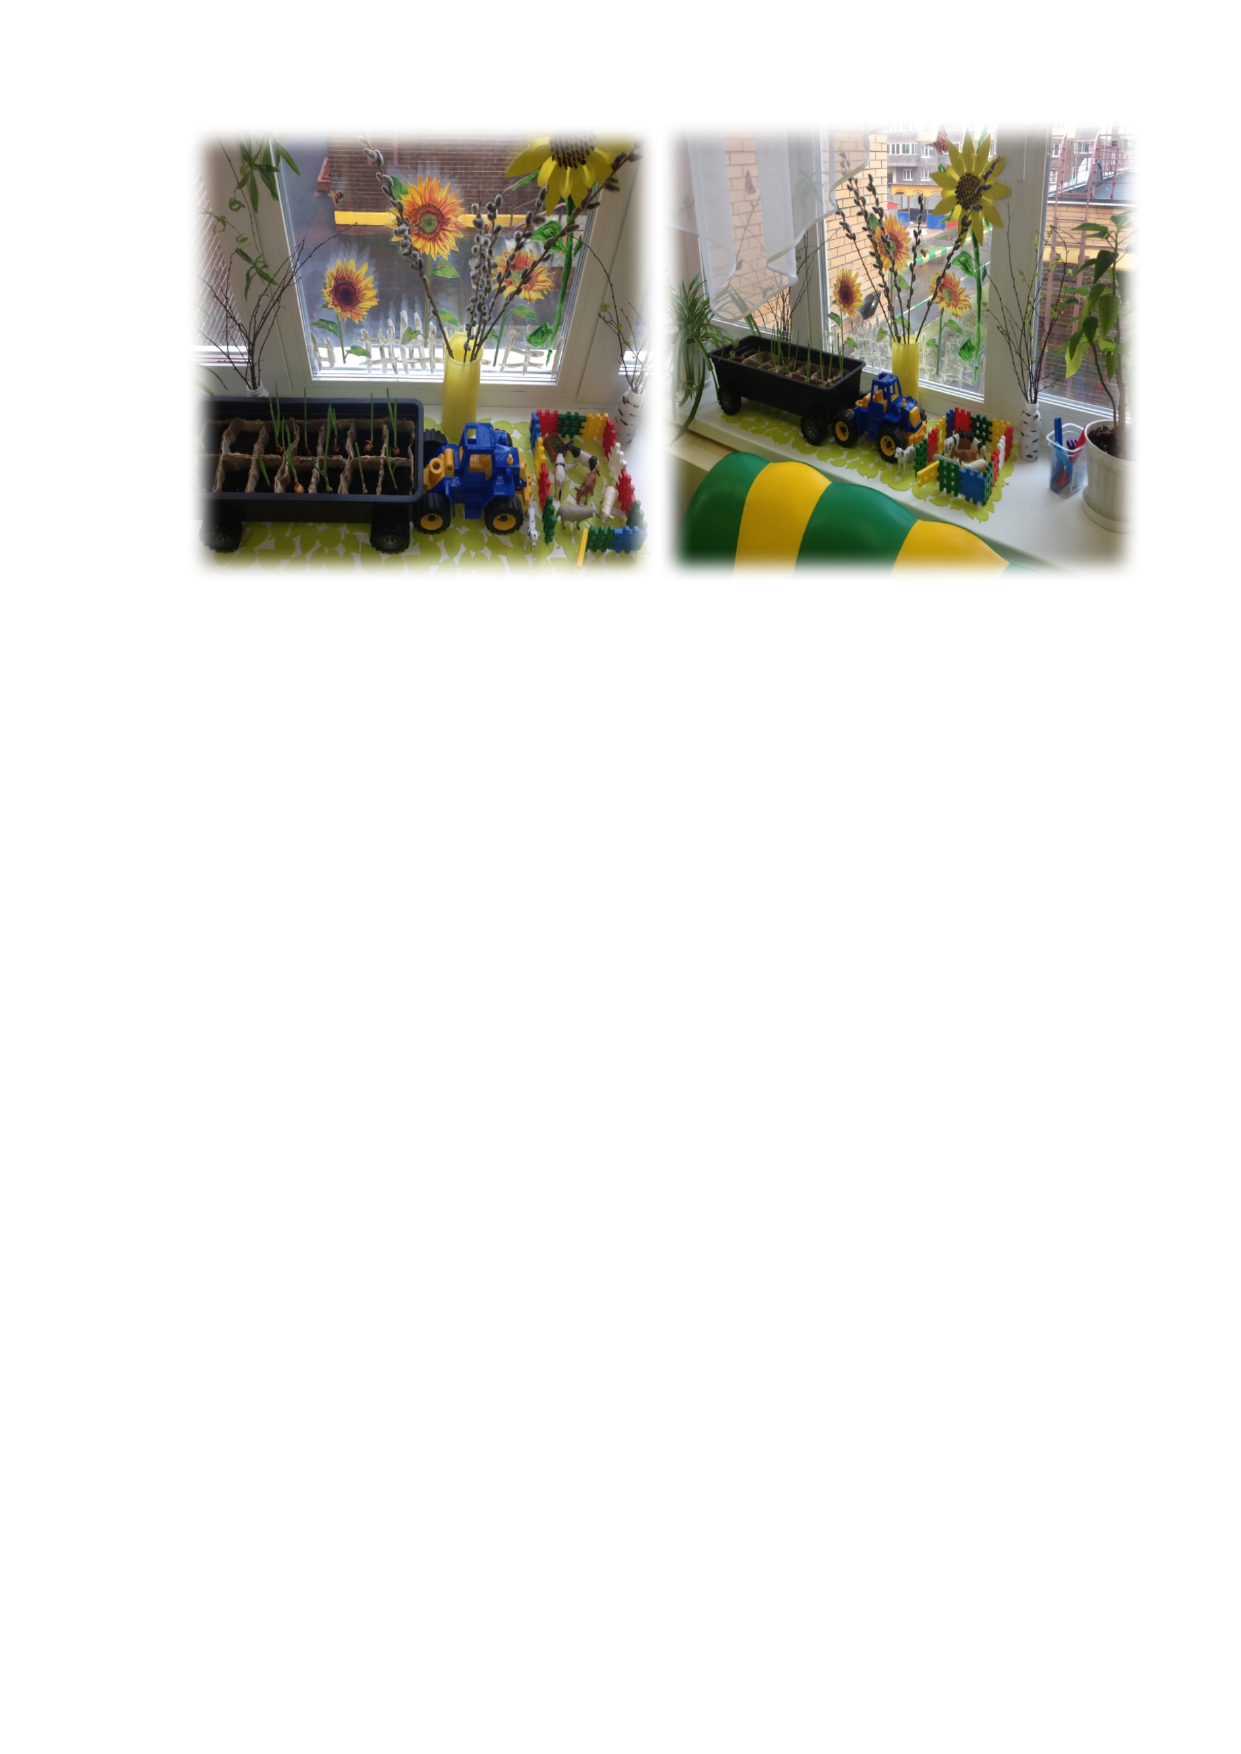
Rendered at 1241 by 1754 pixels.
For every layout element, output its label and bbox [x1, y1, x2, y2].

picture [216, 154, 629, 553]
picture [688, 148, 1113, 554]
